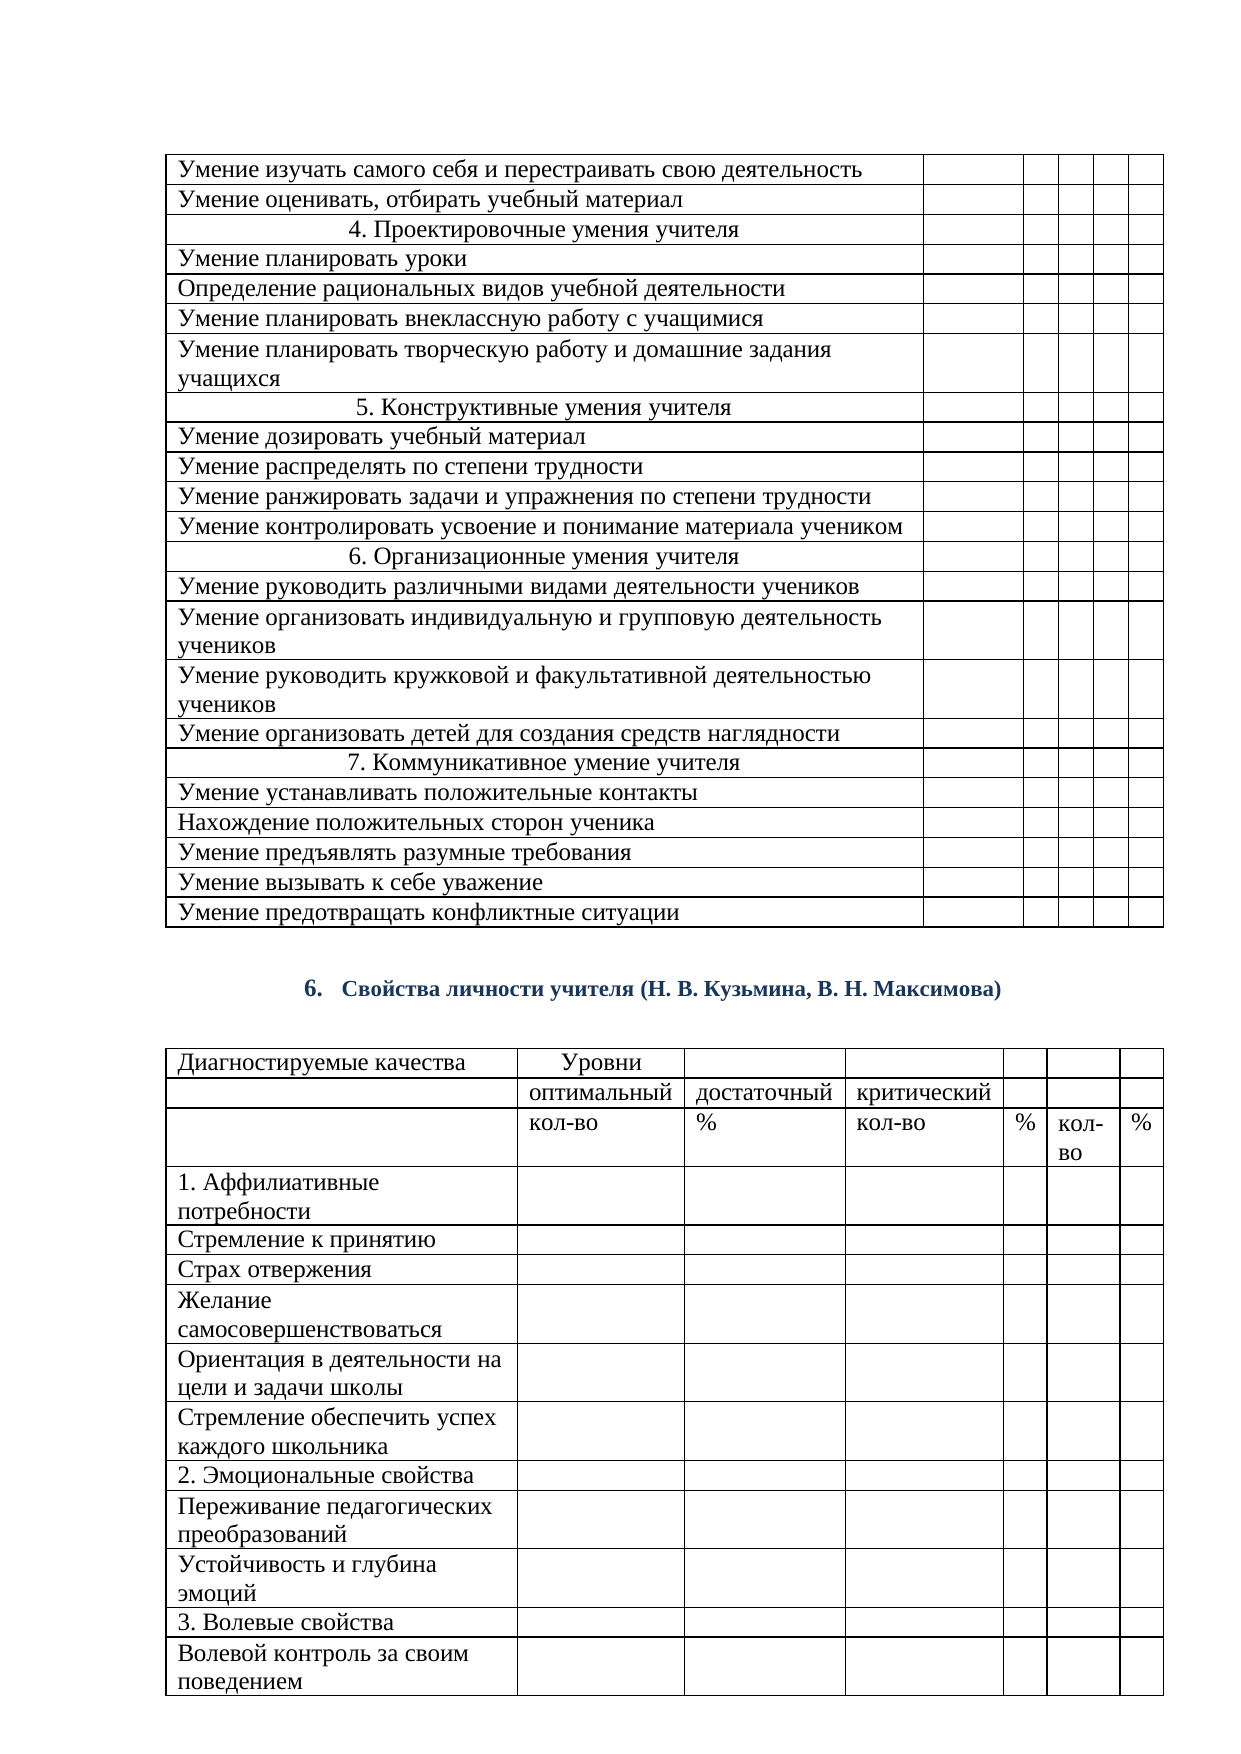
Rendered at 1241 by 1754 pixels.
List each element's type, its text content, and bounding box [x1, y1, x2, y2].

table_cell [1059, 808, 1093, 837]
table_cell [1024, 808, 1058, 837]
table_cell 2. Эмоциональные свойства [167, 1461, 517, 1489]
table_cell [1129, 898, 1163, 926]
table_header [1094, 155, 1128, 184]
table_cell [1004, 1167, 1046, 1224]
table_cell [924, 838, 1023, 867]
table_cell [846, 1167, 1003, 1224]
table_cell [1024, 453, 1058, 481]
table_cell Умение организовать детей для создания средств наглядности [167, 719, 923, 747]
table_cell [1094, 542, 1128, 571]
table_header [1059, 155, 1093, 184]
table_cell [1129, 660, 1163, 717]
table_cell [1024, 185, 1058, 214]
table_cell [1059, 542, 1093, 571]
table_cell Нахождение положительных сторон ученика [167, 808, 923, 837]
table_cell [685, 1402, 845, 1460]
table_cell [1059, 719, 1093, 747]
table_cell [1059, 453, 1093, 481]
table_cell Умение оценивать, отбирать учебный материал [167, 185, 923, 214]
table_cell [1059, 215, 1093, 243]
table_cell [1129, 512, 1163, 541]
table_cell [518, 1255, 684, 1284]
table_cell [1094, 719, 1128, 747]
table_cell [1094, 660, 1128, 717]
table_cell оптимальный [518, 1079, 684, 1107]
table_cell [1024, 245, 1058, 273]
table_cell [1129, 423, 1163, 451]
table_cell Волевой контроль за своим поведением [167, 1638, 517, 1695]
table_cell [1024, 778, 1058, 807]
table_cell [1004, 1608, 1046, 1636]
table_cell [1129, 482, 1163, 511]
table_cell Умение организовать индивидуальную и групповую деятельность учеников [167, 602, 923, 659]
table_cell % [1121, 1109, 1163, 1166]
table_cell Стремление обеспечить успех каждого школьника [167, 1402, 517, 1460]
table_cell [685, 1344, 845, 1401]
table_cell [1129, 542, 1163, 571]
table_cell [1129, 185, 1163, 214]
table_cell 1. Аффилиативные потребности [167, 1167, 517, 1224]
table_cell [846, 1461, 1003, 1489]
table_cell [685, 1285, 845, 1342]
table_cell % [685, 1109, 845, 1166]
table_cell [924, 482, 1023, 511]
table_cell [1094, 275, 1128, 303]
table_cell [1094, 423, 1128, 451]
table_cell [924, 719, 1023, 747]
table_cell [1024, 898, 1058, 926]
table_cell [1129, 602, 1163, 659]
table_cell [685, 1461, 845, 1489]
table_cell Умение дозировать учебный материал [167, 423, 923, 451]
table_cell [1121, 1491, 1163, 1548]
table_cell Умение ранжировать задачи и упражнения по степени трудности [167, 482, 923, 511]
table_header [1024, 155, 1058, 184]
table_cell [1024, 749, 1058, 777]
table_cell [1059, 838, 1093, 867]
table_cell [1094, 868, 1128, 896]
table_cell 6. Организационные умения учителя [167, 542, 923, 571]
table_cell [846, 1285, 1003, 1342]
table_cell 5. Конструктивные умения учителя [167, 393, 923, 421]
table_cell [1048, 1255, 1119, 1284]
table_cell [924, 215, 1023, 243]
table_cell [1059, 749, 1093, 777]
table_cell [685, 1491, 845, 1548]
table_cell [1059, 660, 1093, 717]
table_cell [1004, 1344, 1046, 1401]
table_cell Желание самосовершенствоваться [167, 1285, 517, 1342]
table_cell [846, 1491, 1003, 1548]
table_cell [1094, 304, 1128, 333]
table_cell 3. Волевые свойства [167, 1608, 517, 1636]
table_cell [1121, 1344, 1163, 1401]
table_cell Устойчивость и глубина эмоций [167, 1549, 517, 1607]
table_cell [846, 1344, 1003, 1401]
table_cell [1024, 393, 1058, 421]
table_cell [1121, 1608, 1163, 1636]
table_cell [1048, 1167, 1119, 1224]
table_cell [518, 1402, 684, 1460]
table_header [1121, 1049, 1163, 1077]
table_cell [1004, 1079, 1046, 1107]
table_cell [1059, 393, 1093, 421]
table_cell [924, 304, 1023, 333]
table_cell Умение устанавливать положительные контакты [167, 778, 923, 807]
table_cell Умение руководить кружковой и факультативной деятельностью учеников [167, 660, 923, 717]
table_cell [924, 393, 1023, 421]
table_cell [1024, 602, 1058, 659]
table_cell Определение рациональных видов учебной деятельности [167, 275, 923, 303]
table_cell [1129, 808, 1163, 837]
table_cell [167, 1109, 517, 1166]
table_cell [924, 808, 1023, 837]
table_cell [1094, 602, 1128, 659]
table_cell [1129, 838, 1163, 867]
table_cell [685, 1638, 845, 1695]
table_cell [1129, 275, 1163, 303]
table_cell [924, 749, 1023, 777]
table_cell [846, 1549, 1003, 1607]
table_cell % [1004, 1109, 1046, 1166]
table_cell [924, 542, 1023, 571]
table_cell [924, 868, 1023, 896]
table_header [1129, 155, 1163, 184]
table_cell [518, 1608, 684, 1636]
table_cell [1129, 393, 1163, 421]
table_cell [1094, 572, 1128, 600]
table_cell [1024, 423, 1058, 451]
table_cell [846, 1402, 1003, 1460]
table_cell [1094, 778, 1128, 807]
table_cell [1121, 1638, 1163, 1695]
table_cell [1048, 1491, 1119, 1548]
table_cell [1004, 1549, 1046, 1607]
table_cell [924, 275, 1023, 303]
table_cell [1048, 1461, 1119, 1489]
table_cell [1048, 1079, 1119, 1107]
table_cell Ориентация в деятельности на цели и задачи школы [167, 1344, 517, 1401]
table_cell [924, 453, 1023, 481]
table_cell [924, 512, 1023, 541]
table_cell [1059, 868, 1093, 896]
table_cell Стремление к принятию [167, 1226, 517, 1254]
table_cell [1024, 482, 1058, 511]
table_cell [1059, 512, 1093, 541]
table_cell [1024, 719, 1058, 747]
table_header [1004, 1049, 1046, 1077]
table_cell [1094, 245, 1128, 273]
table_cell [1121, 1549, 1163, 1607]
table_cell [924, 334, 1023, 392]
table_cell [1048, 1638, 1119, 1695]
table_cell [1024, 304, 1058, 333]
table_cell 4. Проектировочные умения учителя [167, 215, 923, 243]
table_cell [924, 778, 1023, 807]
table_cell [1024, 660, 1058, 717]
table_cell [1048, 1402, 1119, 1460]
table_cell кол- во [1048, 1109, 1119, 1166]
table_cell [1129, 453, 1163, 481]
table_cell Умение вызывать к себе уважение [167, 868, 923, 896]
table_cell [1121, 1461, 1163, 1489]
table_cell [167, 1079, 517, 1107]
table_cell [518, 1167, 684, 1224]
table_cell [1121, 1167, 1163, 1224]
table_cell [1004, 1226, 1046, 1254]
table_cell кол-во [518, 1109, 684, 1166]
table_cell [1094, 808, 1128, 837]
table_cell [1129, 868, 1163, 896]
table_cell [924, 245, 1023, 273]
table_cell [685, 1549, 845, 1607]
table_cell [1024, 572, 1058, 600]
table_cell [1094, 749, 1128, 777]
table_cell кол-во [846, 1109, 1003, 1166]
table_cell [1129, 778, 1163, 807]
table_cell [1129, 245, 1163, 273]
table_header Диагностируемые качества [167, 1049, 517, 1077]
table_header [846, 1049, 1003, 1077]
list Свойства личности учителя (Н. В. Кузьмина, В. Н. Максимова) [304, 973, 1176, 1002]
table_header Умение изучать самого себя и перестраивать свою деятельность [167, 155, 923, 184]
table_cell [1004, 1461, 1046, 1489]
table_cell Страх отвержения [167, 1255, 517, 1284]
table_cell [1024, 334, 1058, 392]
table_cell [1094, 898, 1128, 926]
table_cell Умение планировать внеклассную работу с учащимися [167, 304, 923, 333]
table_cell [685, 1608, 845, 1636]
table_cell Умение предотвращать конфликтные ситуации [167, 898, 923, 926]
table_cell [924, 185, 1023, 214]
table_cell [1094, 453, 1128, 481]
table_cell [1059, 334, 1093, 392]
table_cell [1121, 1079, 1163, 1107]
table_cell [924, 572, 1023, 600]
table_cell [1094, 334, 1128, 392]
table_cell Умение руководить различными видами деятельности учеников [167, 572, 923, 600]
table_cell Умение контролировать усвоение и понимание материала учеником [167, 512, 923, 541]
table_cell [1059, 898, 1093, 926]
table_cell [1059, 304, 1093, 333]
table_cell [1129, 215, 1163, 243]
table_cell [1059, 482, 1093, 511]
table_cell [1024, 215, 1058, 243]
table_cell [1059, 572, 1093, 600]
table_cell [924, 602, 1023, 659]
table_cell [518, 1344, 684, 1401]
table_cell [1059, 245, 1093, 273]
table_cell [1129, 719, 1163, 747]
table_cell [1048, 1549, 1119, 1607]
table_cell [924, 660, 1023, 717]
table_cell [1024, 512, 1058, 541]
table_cell [1129, 304, 1163, 333]
table_cell [1048, 1226, 1119, 1254]
table_cell [1094, 482, 1128, 511]
table_cell [1121, 1255, 1163, 1284]
table_cell [1004, 1285, 1046, 1342]
table_cell [924, 898, 1023, 926]
table_cell [1094, 512, 1128, 541]
table_header [1048, 1049, 1119, 1077]
table_cell [1059, 275, 1093, 303]
table_cell Умение предъявлять разумные требования [167, 838, 923, 867]
table_cell [846, 1226, 1003, 1254]
table_cell [846, 1608, 1003, 1636]
table_cell [1004, 1255, 1046, 1284]
table_cell [1121, 1226, 1163, 1254]
table_cell критический [846, 1079, 1003, 1107]
table_cell [1121, 1402, 1163, 1460]
table_cell [1129, 334, 1163, 392]
table_cell [518, 1285, 684, 1342]
table_cell [518, 1549, 684, 1607]
table_cell [685, 1167, 845, 1224]
table_cell Переживание педагогических преобразований [167, 1491, 517, 1548]
table_cell [1121, 1285, 1163, 1342]
table_header [685, 1049, 845, 1077]
table_cell [1024, 275, 1058, 303]
table_cell [1024, 838, 1058, 867]
table_cell [1129, 749, 1163, 777]
table_cell [1129, 572, 1163, 600]
table_cell 7. Коммуникативное умение учителя [167, 749, 923, 777]
table_cell [518, 1461, 684, 1489]
table_cell [518, 1638, 684, 1695]
table_cell [1048, 1285, 1119, 1342]
table_cell [685, 1255, 845, 1284]
table_cell [1094, 838, 1128, 867]
table_cell [846, 1638, 1003, 1695]
table_cell [846, 1255, 1003, 1284]
table_cell [1024, 868, 1058, 896]
table_cell [518, 1491, 684, 1548]
table_cell [1059, 778, 1093, 807]
table_cell [1048, 1608, 1119, 1636]
table_cell Умение распределять по степени трудности [167, 453, 923, 481]
table_cell [1094, 215, 1128, 243]
table_cell [1059, 185, 1093, 214]
table_cell [1094, 393, 1128, 421]
table_cell достаточный [685, 1079, 845, 1107]
table_cell [518, 1226, 684, 1254]
table_cell [1004, 1402, 1046, 1460]
table_header [924, 155, 1023, 184]
table_cell [1048, 1344, 1119, 1401]
table_cell [685, 1226, 845, 1254]
table_cell Умение планировать уроки [167, 245, 923, 273]
table_cell [924, 423, 1023, 451]
table_cell Умение планировать творческую работу и домашние задания учащихся [167, 334, 923, 392]
table_cell [1059, 602, 1093, 659]
table_header Уровни [518, 1049, 684, 1077]
table_cell [1004, 1491, 1046, 1548]
table_cell [1004, 1638, 1046, 1695]
table_cell [1024, 542, 1058, 571]
table_cell [1059, 423, 1093, 451]
table_cell [1094, 185, 1128, 214]
